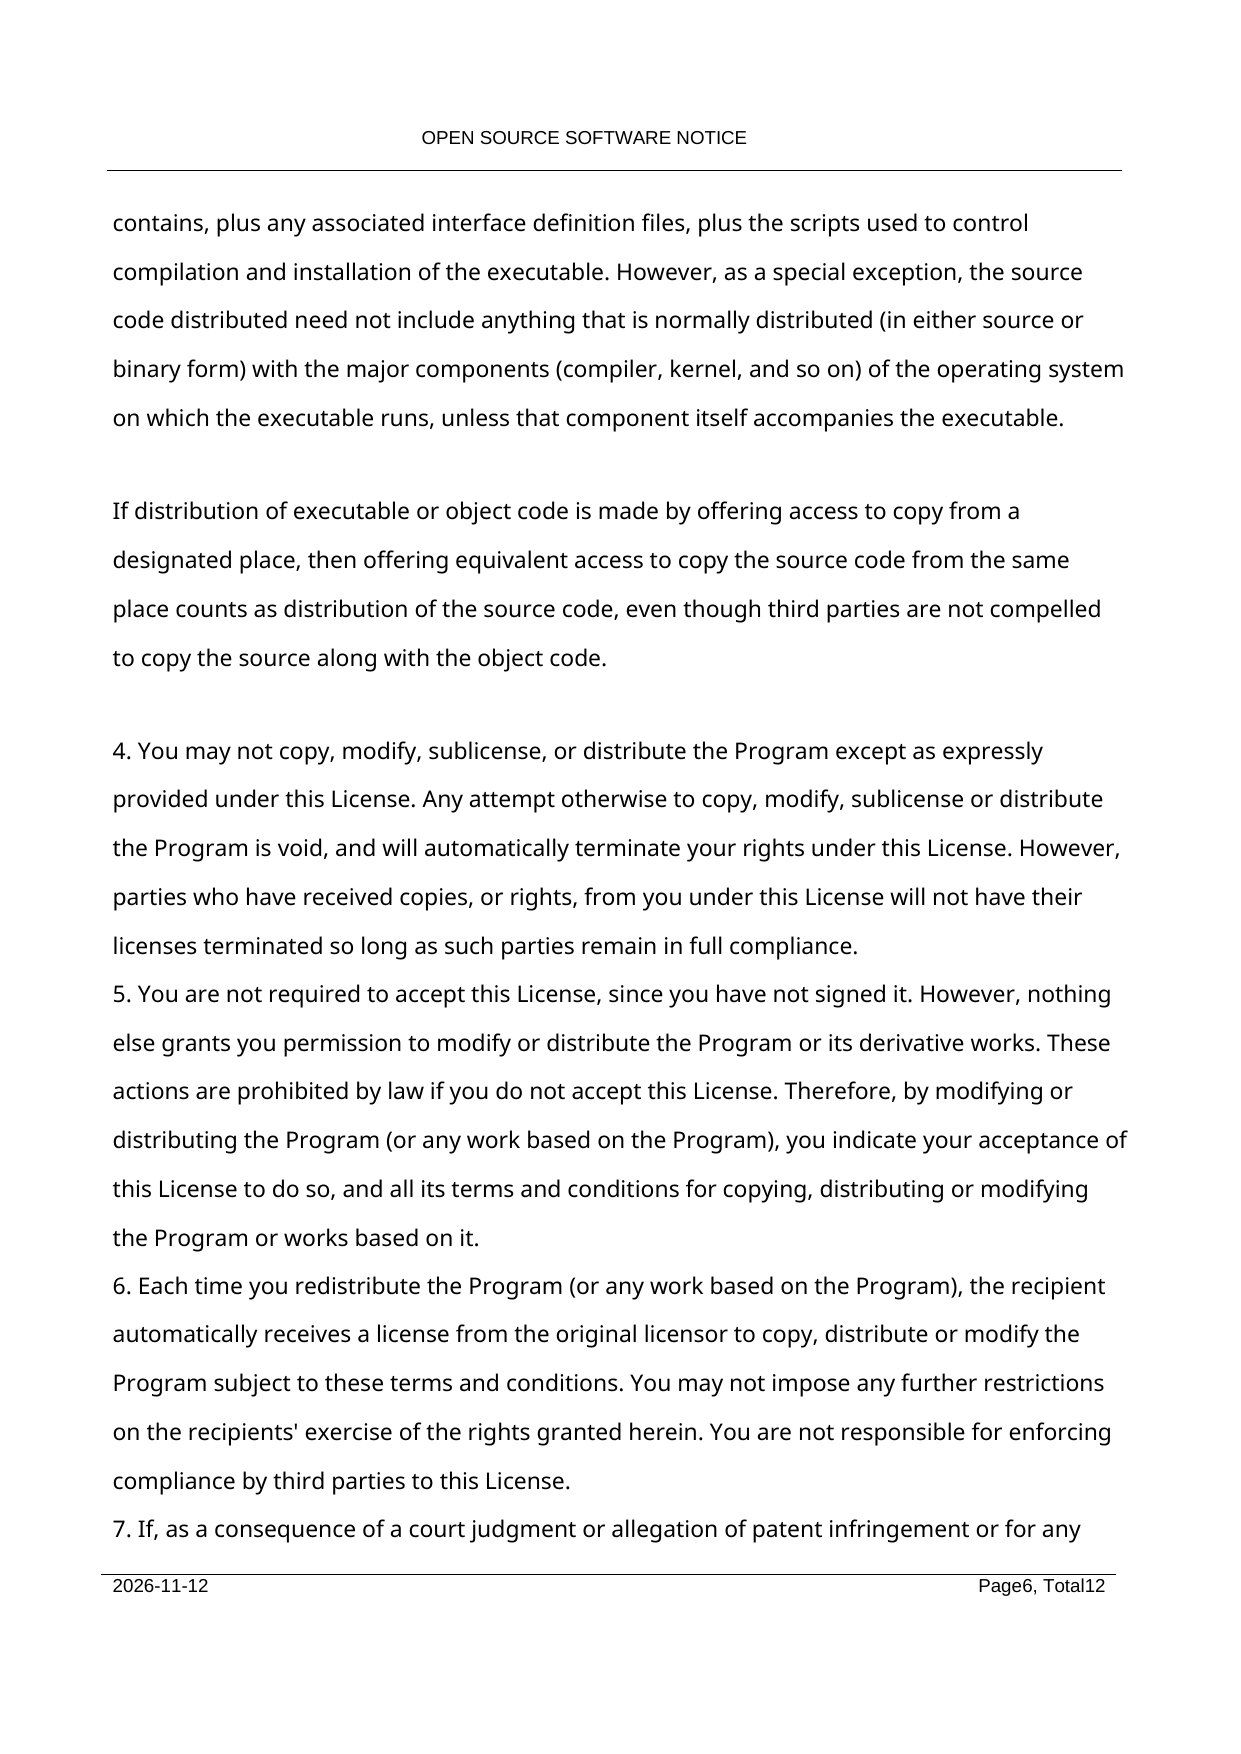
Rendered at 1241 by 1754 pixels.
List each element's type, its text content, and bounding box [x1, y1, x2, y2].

text 6. Each time you redistribute the Program (or any work based on the Program), the recipient automatically receives a license from the original licensor to copy, distribute or modify the Program subject to these terms and conditions. You may not impose any further restrictions on the recipients' exercise of the rights granted herein. You are not responsible for enforcing compliance by third parties to this License. [112, 1269, 1128, 1497]
text 4. You may not copy, modify, sublicense, or distribute the Program except as expressly provided under this License. Any attempt otherwise to copy, modify, sublicense or distribute the Program is void, and will automatically terminate your rights under this License. However, parties who have received copies, or rights, from you under this License will not have their licenses terminated so long as such parties remain in full compliance. [112, 734, 1128, 962]
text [112, 206, 1128, 434]
text If distribution of executable or object code is made by offering access to copy from a designated place, then offering equivalent access to copy the source code from the same place counts as distribution of the source code, even though third parties are not compelled to copy the source along with the object code. [112, 494, 1128, 673]
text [112, 1512, 1128, 1545]
text 5. You are not required to accept this License, since you have not signed it. However, nothing else grants you permission to modify or distribute the Program or its derivative works. These actions are prohibited by law if you do not accept this License. Therefore, by modifying or distributing the Program (or any work based on the Program), you indicate your acceptance of this License to do so, and all its terms and conditions for copying, distributing or modifying the Program or works based on it. [112, 977, 1128, 1253]
